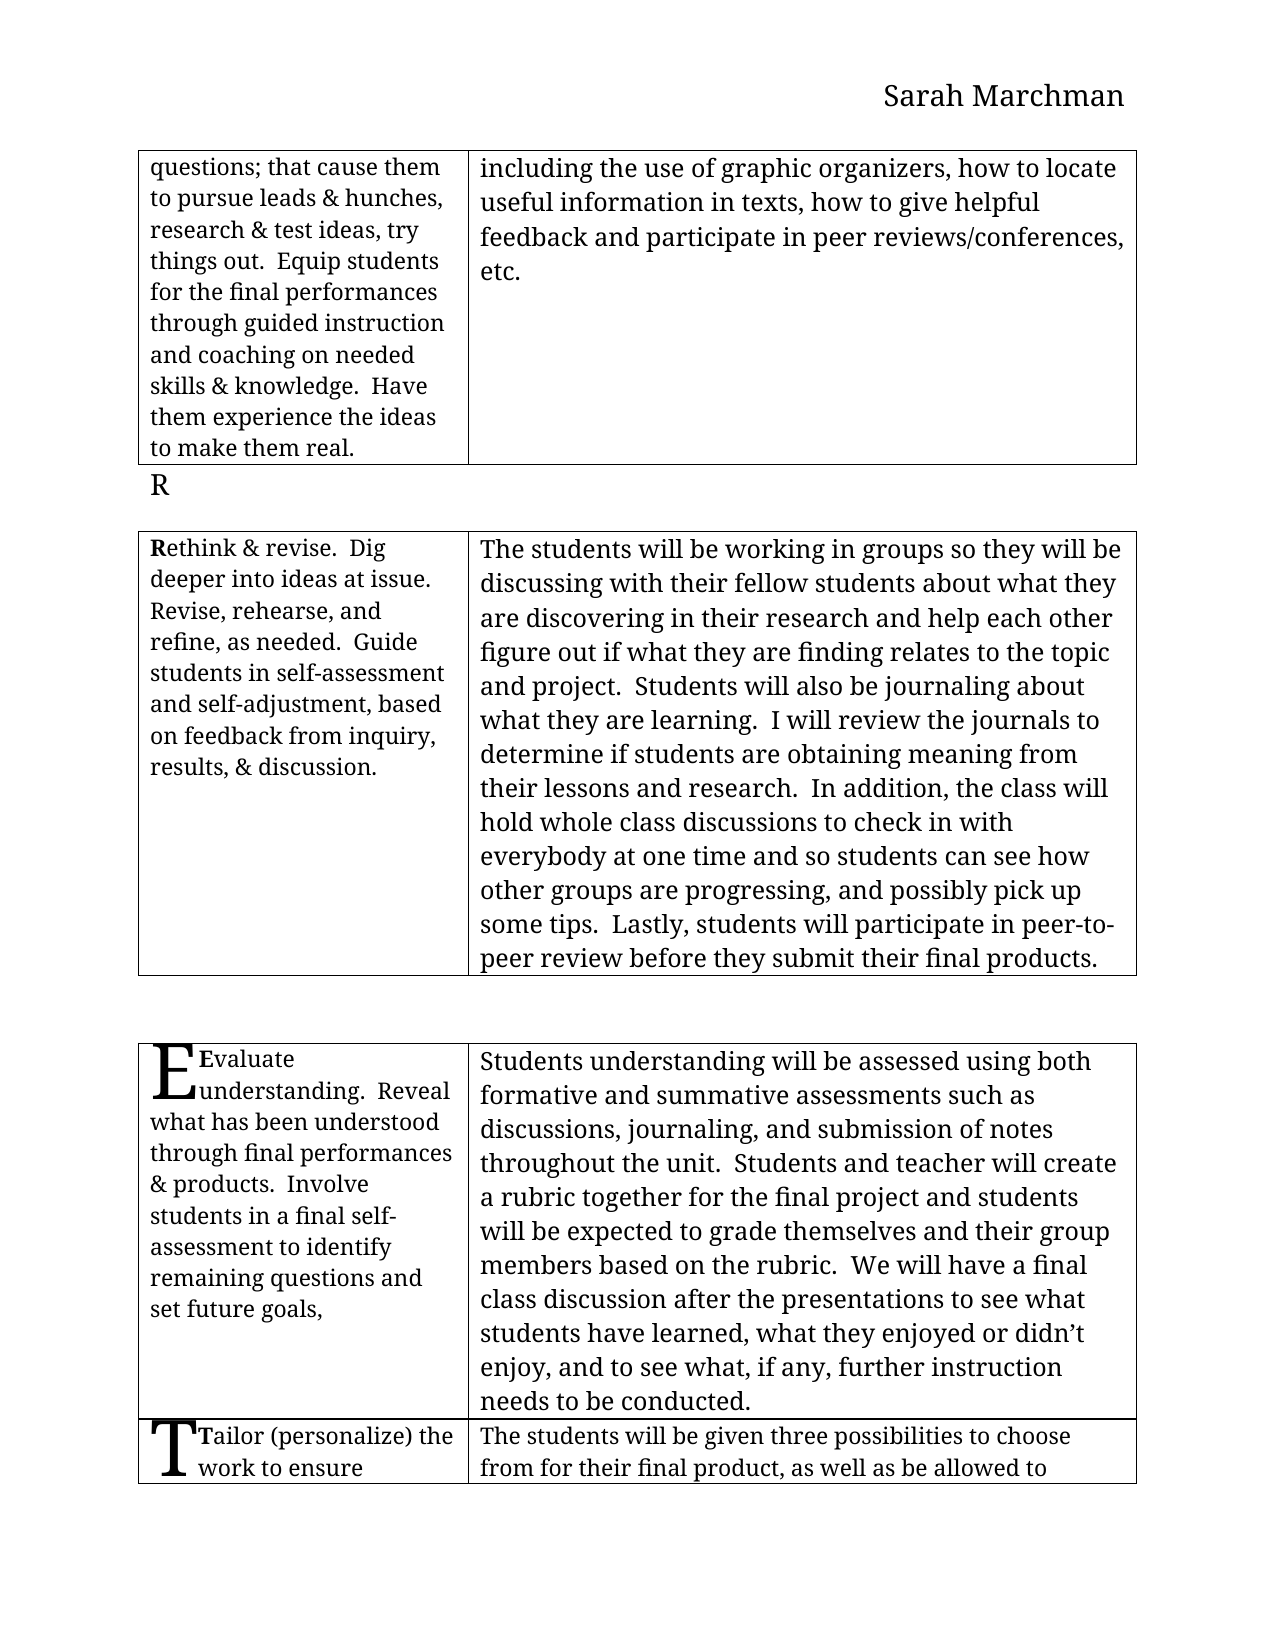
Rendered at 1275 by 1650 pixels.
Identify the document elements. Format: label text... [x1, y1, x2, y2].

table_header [469, 151, 1136, 463]
table_header Rethink & revise. Dig deeper into ideas at issue. Revise, rehearse, and refine, as needed. Guide students in self-assessment and self-adjustment, based on feedback from inquiry, results, & discussion. [139, 532, 468, 975]
table_header The students will be working in groups so they will be discussing with their fellow students about what they are discovering in their research and help each other figure out if what they are finding relates to the topic and project. Students will also be journaling about what they are learning. I will review the journals to determine if students are obtaining meaning from their lessons and research. In addition, the class will hold whole class discussions to check in with everybody at one time and so students can see how other groups are progressing, and possibly pick up some tips. Lastly, students will participate in peer-to-peer review before they submit their final products. [469, 532, 1136, 975]
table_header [139, 1420, 468, 1483]
table_header Students understanding will be assessed using both formative and summative assessments such as discussions, journaling, and submission of notes throughout the unit. Students and teacher will create a rubric together for the final project and students will be expected to grade themselves and their group members based on the rubric. We will have a final class discussion after the presentations to see what students have learned, what they enjoyed or didn’t enjoy, and to see what, if any, further instruction needs to be conducted. [469, 1044, 1136, 1418]
table_header Evaluate understanding. Reveal what has been understood through final performances & products. Involve students in a final self-assessment to identify remaining questions and set future goals, [139, 1044, 468, 1418]
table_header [139, 151, 468, 463]
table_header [469, 1420, 1136, 1483]
